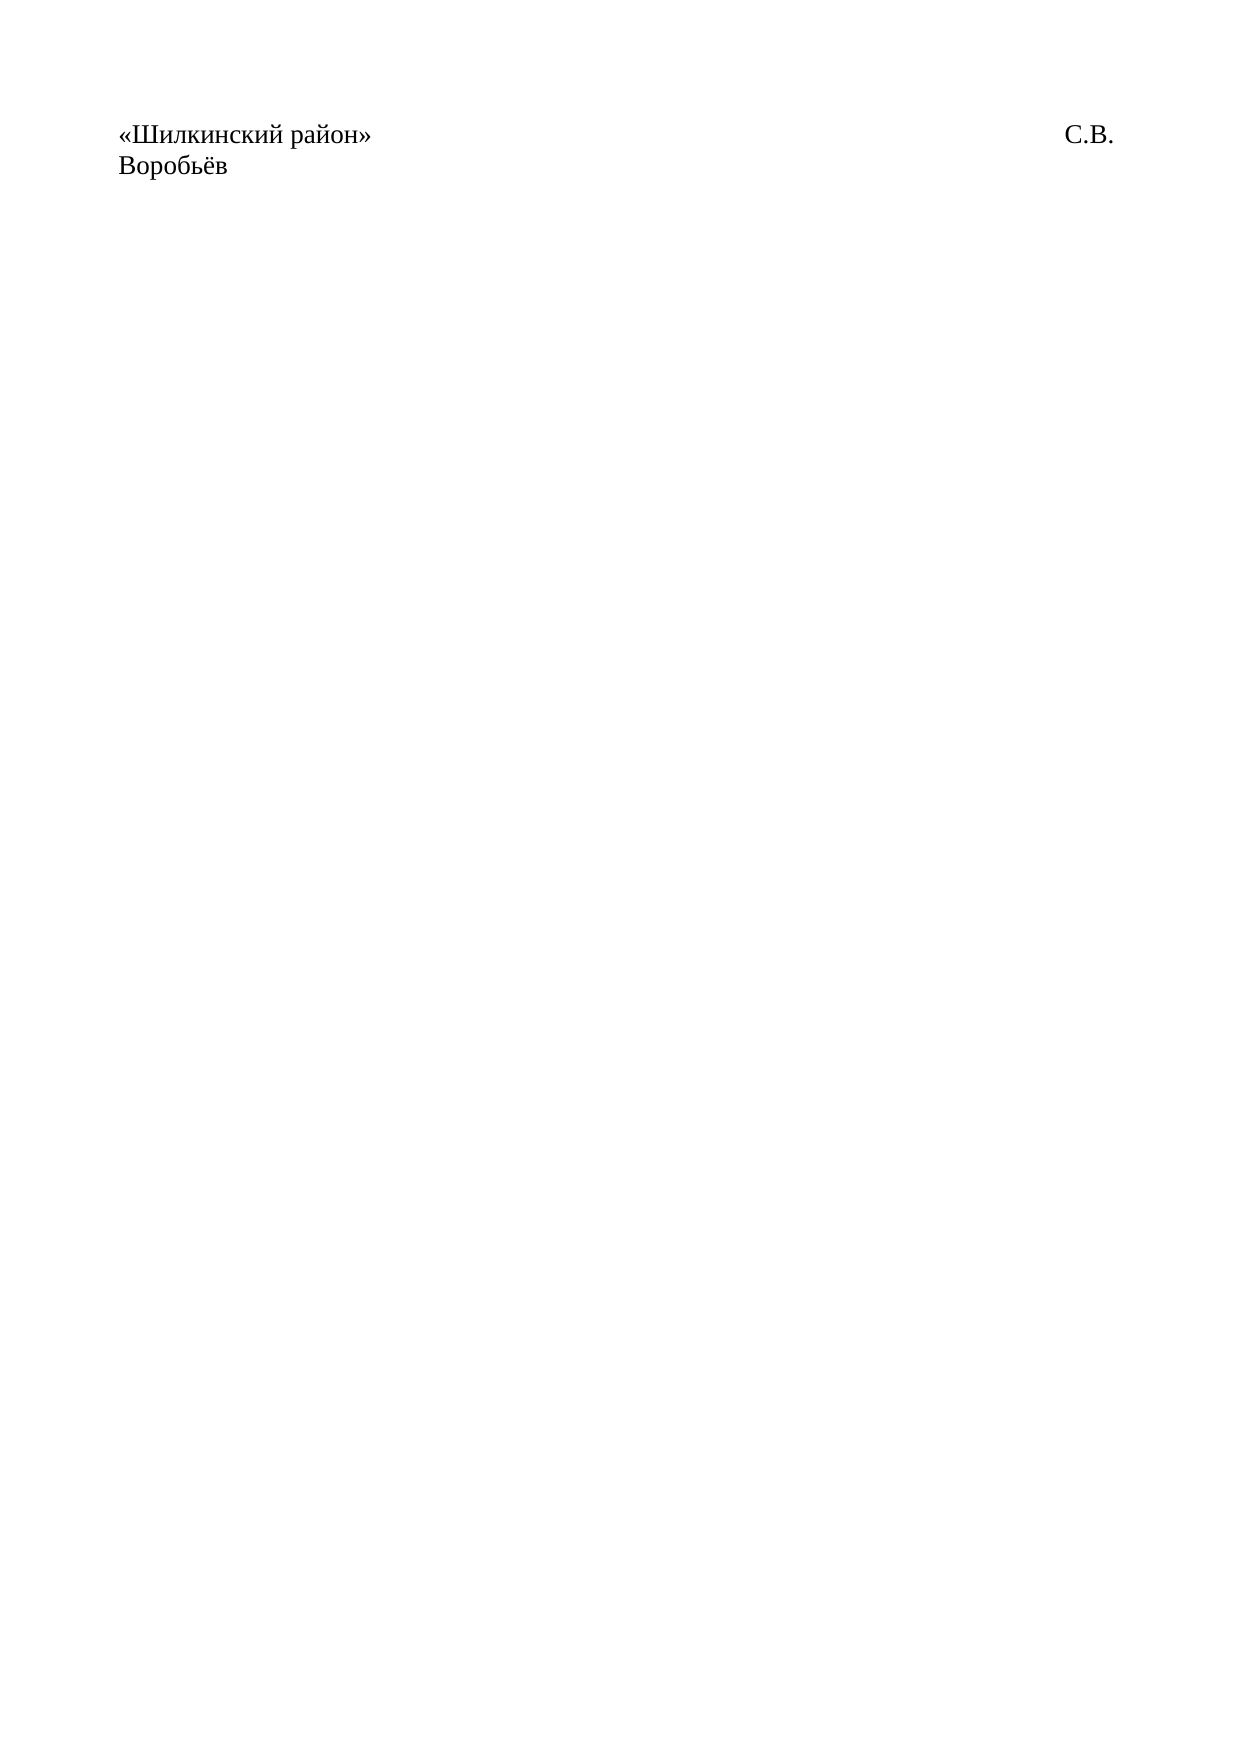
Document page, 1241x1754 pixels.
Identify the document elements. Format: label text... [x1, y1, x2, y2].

text «Шилкинский район» С.В. Воробьёв [118, 118, 1122, 180]
